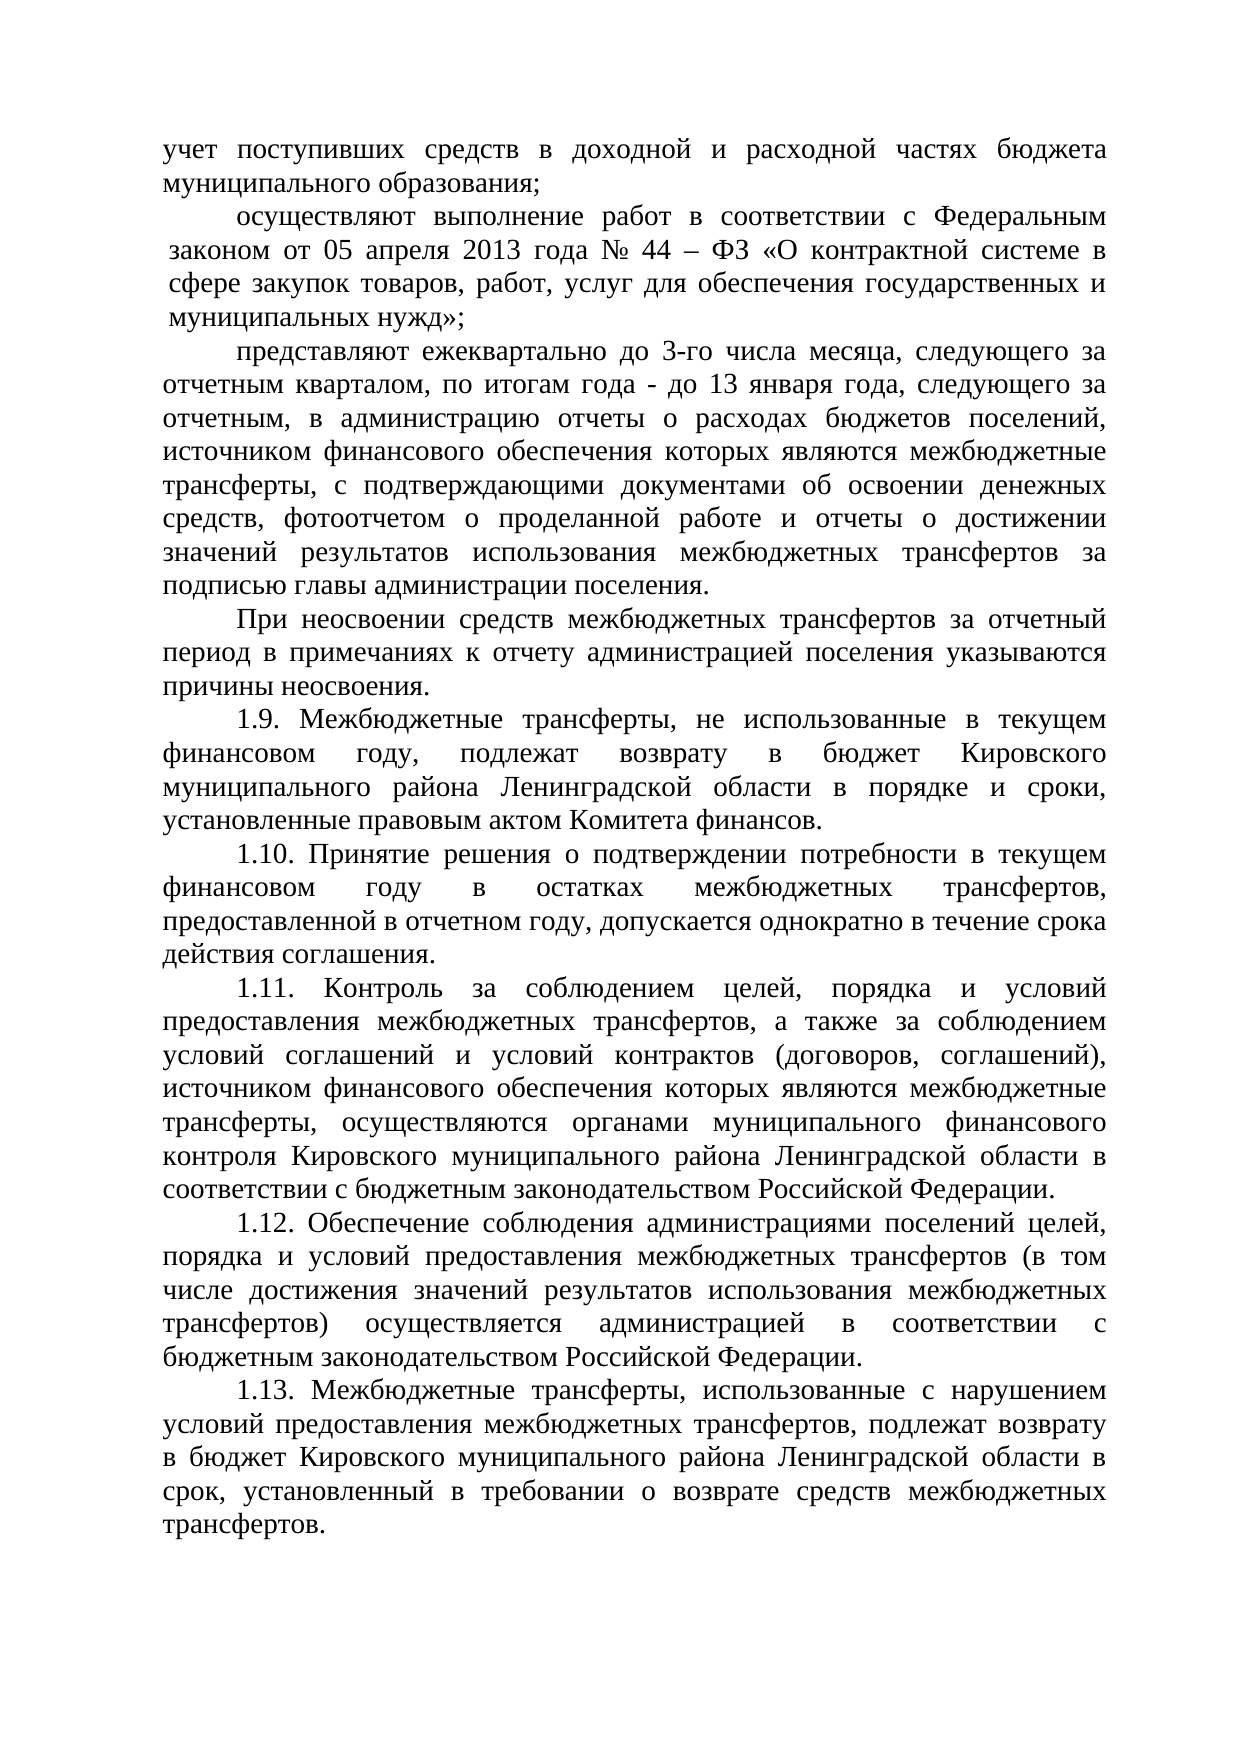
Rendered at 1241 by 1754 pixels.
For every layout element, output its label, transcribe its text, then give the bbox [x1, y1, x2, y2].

text представляют ежеквартально до 3-го числа месяца, следующего за отчетным кварталом, по итогам года - до 13 января года, следующего за отчетным, в администрацию отчеты о расходах бюджетов поселений, источником финансового обеспечения которых являются межбюджетные трансферты, с подтверждающими документами об освоении денежных средств, фотоотчетом о проделанной работе и отчеты о достижении значений результатов использования межбюджетных трансфертов за подписью главы администрации поселения. [162, 333, 1107, 601]
text осуществляют выполнение работ в соответствии с Федеральным законом от 05 апреля 2013 года № 44 – ФЗ «О контрактной системе в сфере закупок товаров, работ, услуг для обеспечения государственных и муниципальных нужд»; [168, 198, 1107, 333]
text 1.11. Контроль за соблюдением целей, порядка и условий предоставления межбюджетных трансфертов, а также за соблюдением условий соглашений и условий контрактов (договоров, соглашений), источником финансового обеспечения которых являются межбюджетные трансферты, осуществляются органами муниципального финансового контроля Кировского муниципального района Ленинградской области в соответствии с бюджетным законодательством Российской Федерации. [162, 970, 1107, 1205]
text При неосвоении средств межбюджетных трансфертов за отчетный период в примечаниях к отчету администрацией поселения указываются причины неосвоения. [162, 601, 1107, 702]
text 1.10. Принятие решения о подтверждении потребности в текущем финансовом году в остатках межбюджетных трансфертов, предоставленной в отчетном году, допускается однократно в течение срока действия соглашения. [162, 836, 1107, 970]
text 1.13. Межбюджетные трансферты, использованные с нарушением условий предоставления межбюджетных трансфертов, подлежат возврату в бюджет Кировского муниципального района Ленинградской области в срок, установленный в требовании о возврате средств межбюджетных трансфертов. [162, 1372, 1107, 1540]
text 1.12. Обеспечение соблюдения администрациями поселений целей, порядка и условий предоставления межбюджетных трансфертов (в том числе достижения значений результатов использования межбюджетных трансфертов) осуществляется администрацией в соответствии с бюджетным законодательством Российской Федерации. [162, 1205, 1107, 1372]
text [162, 131, 1107, 198]
text 1.9. Межбюджетные трансферты, не использованные в текущем финансовом году, подлежат возврату в бюджет Кировского муниципального района Ленинградской области в порядке и сроки, установленные правовым актом Комитета финансов. [162, 702, 1107, 836]
